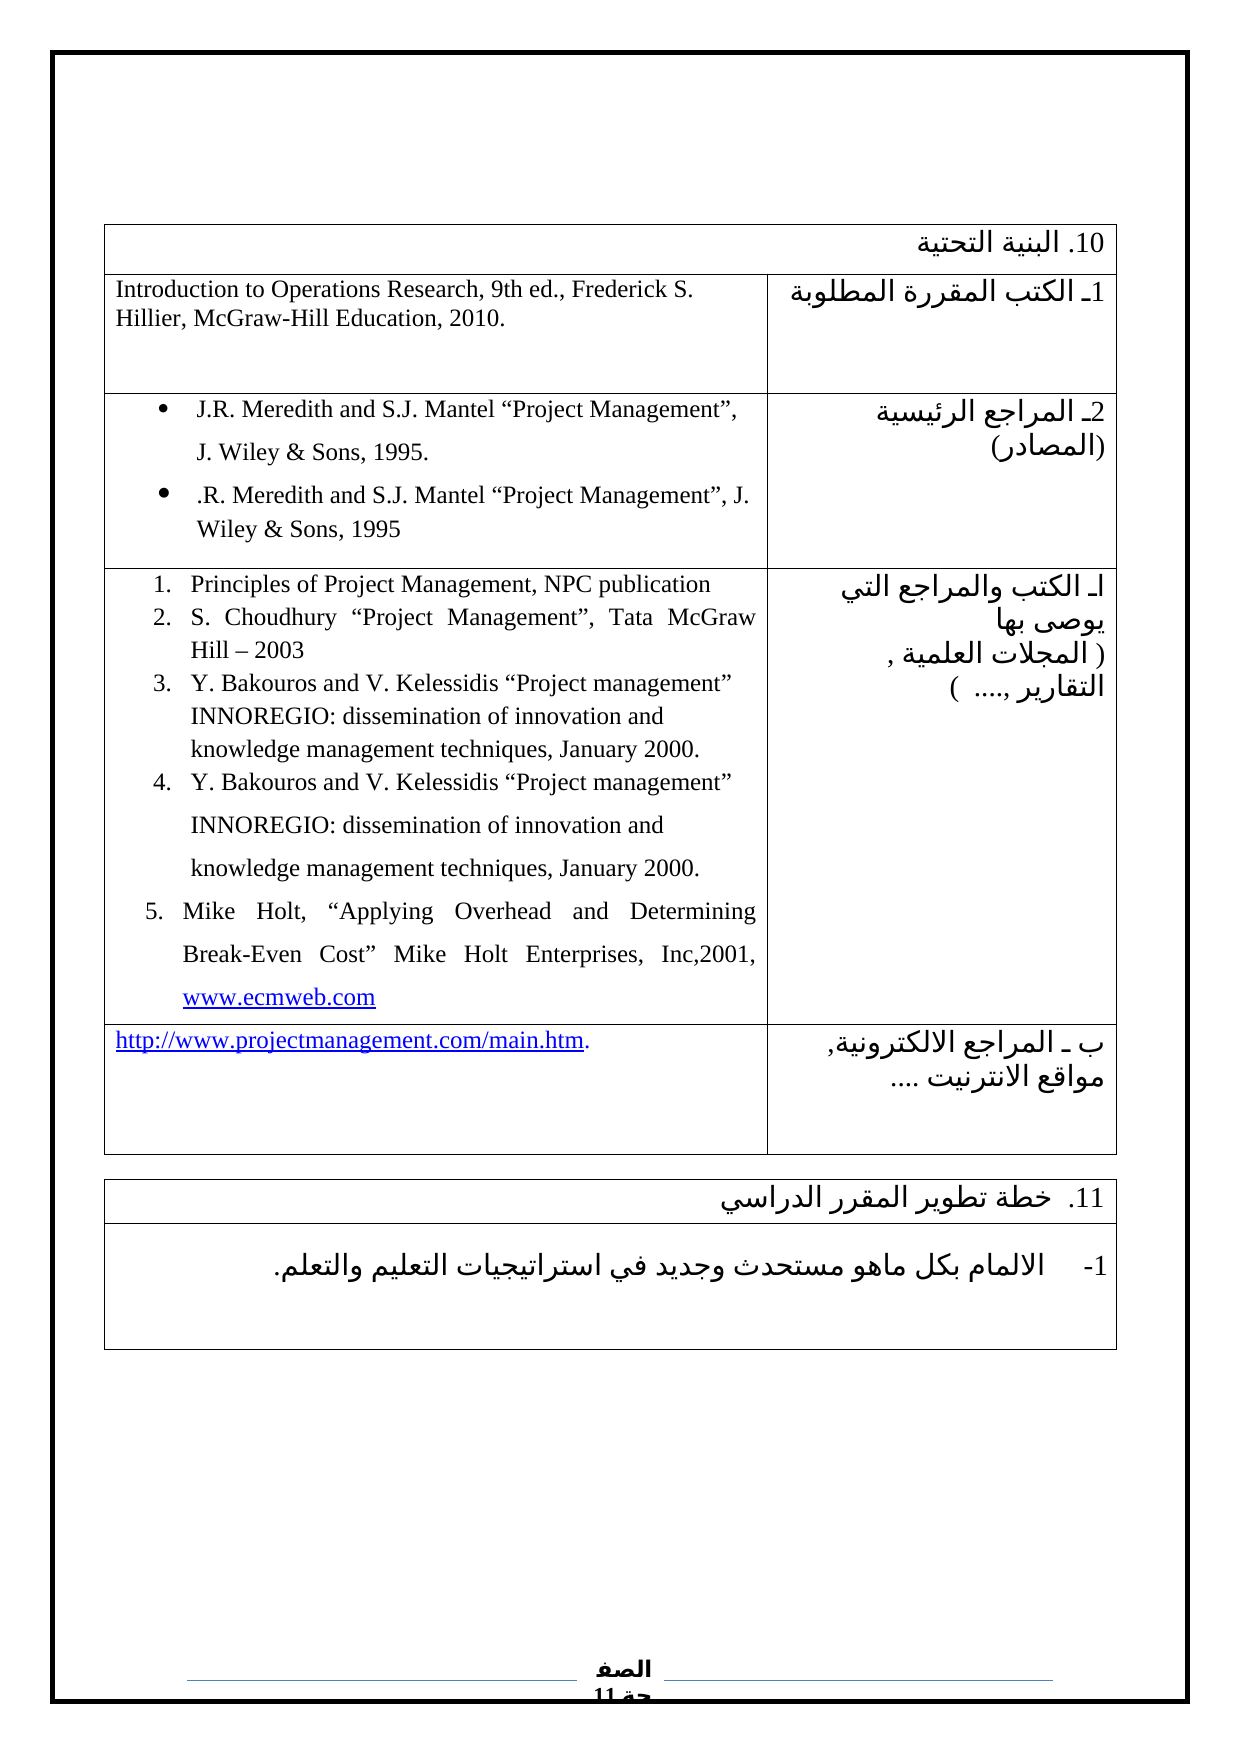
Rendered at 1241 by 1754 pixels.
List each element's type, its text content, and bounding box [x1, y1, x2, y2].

table_cell ب ـ المراجع الالكترونية, مواقع الانترنيت .... [768, 1025, 1116, 1154]
table_cell 1ـ الكتب المقررة المطلوبة [768, 275, 1116, 393]
table_cell J.R. Meredith and S.J. Mantel “Project Management”, J. Wiley & Sons, 1995. .R. Meredith and S.J. Mantel “Project Management”, J. Wiley & Sons, 1995 [105, 394, 767, 568]
table_cell Introduction to Operations Research, 9th ed., Frederick S. Hillier, McGraw-Hill Education, 2010. [105, 275, 767, 393]
table_header البنية التحتية [105, 225, 1116, 273]
table_cell Principles of Project Management, NPC publication S. Choudhury “Project Management”, Tata McGraw Hill – 2003 Y. Bakouros and V. Kelessidis “Project management” INNOREGIO: dissemination of innovation and knowledge management techniques, January 2000. Y. Bakouros and V. Kelessidis “Project management” INNOREGIO: dissemination of innovation and knowledge management techniques, January 2000. Mike Holt, “Applying Overhead and Determining Break-Even Cost” Mike Holt Enterprises, Inc,2001, www.ecmweb.com [105, 569, 767, 1024]
table_cell الالمام بكل ماهو مستحدث وجديد في استراتيجيات التعليم والتعلم. [1083, 1224, 1116, 1349]
table_cell http://www.projectmanagement.com/main.htm. [105, 1025, 767, 1154]
table_cell 2ـ المراجع الرئيسية (المصادر) [768, 394, 1116, 568]
table_cell اـ الكتب والمراجع التي يوصى بها ( المجلات العلمية , التقارير ,.... ) [768, 569, 1116, 1024]
table_header خطة تطوير المقرر الدراسي [105, 1180, 1116, 1223]
